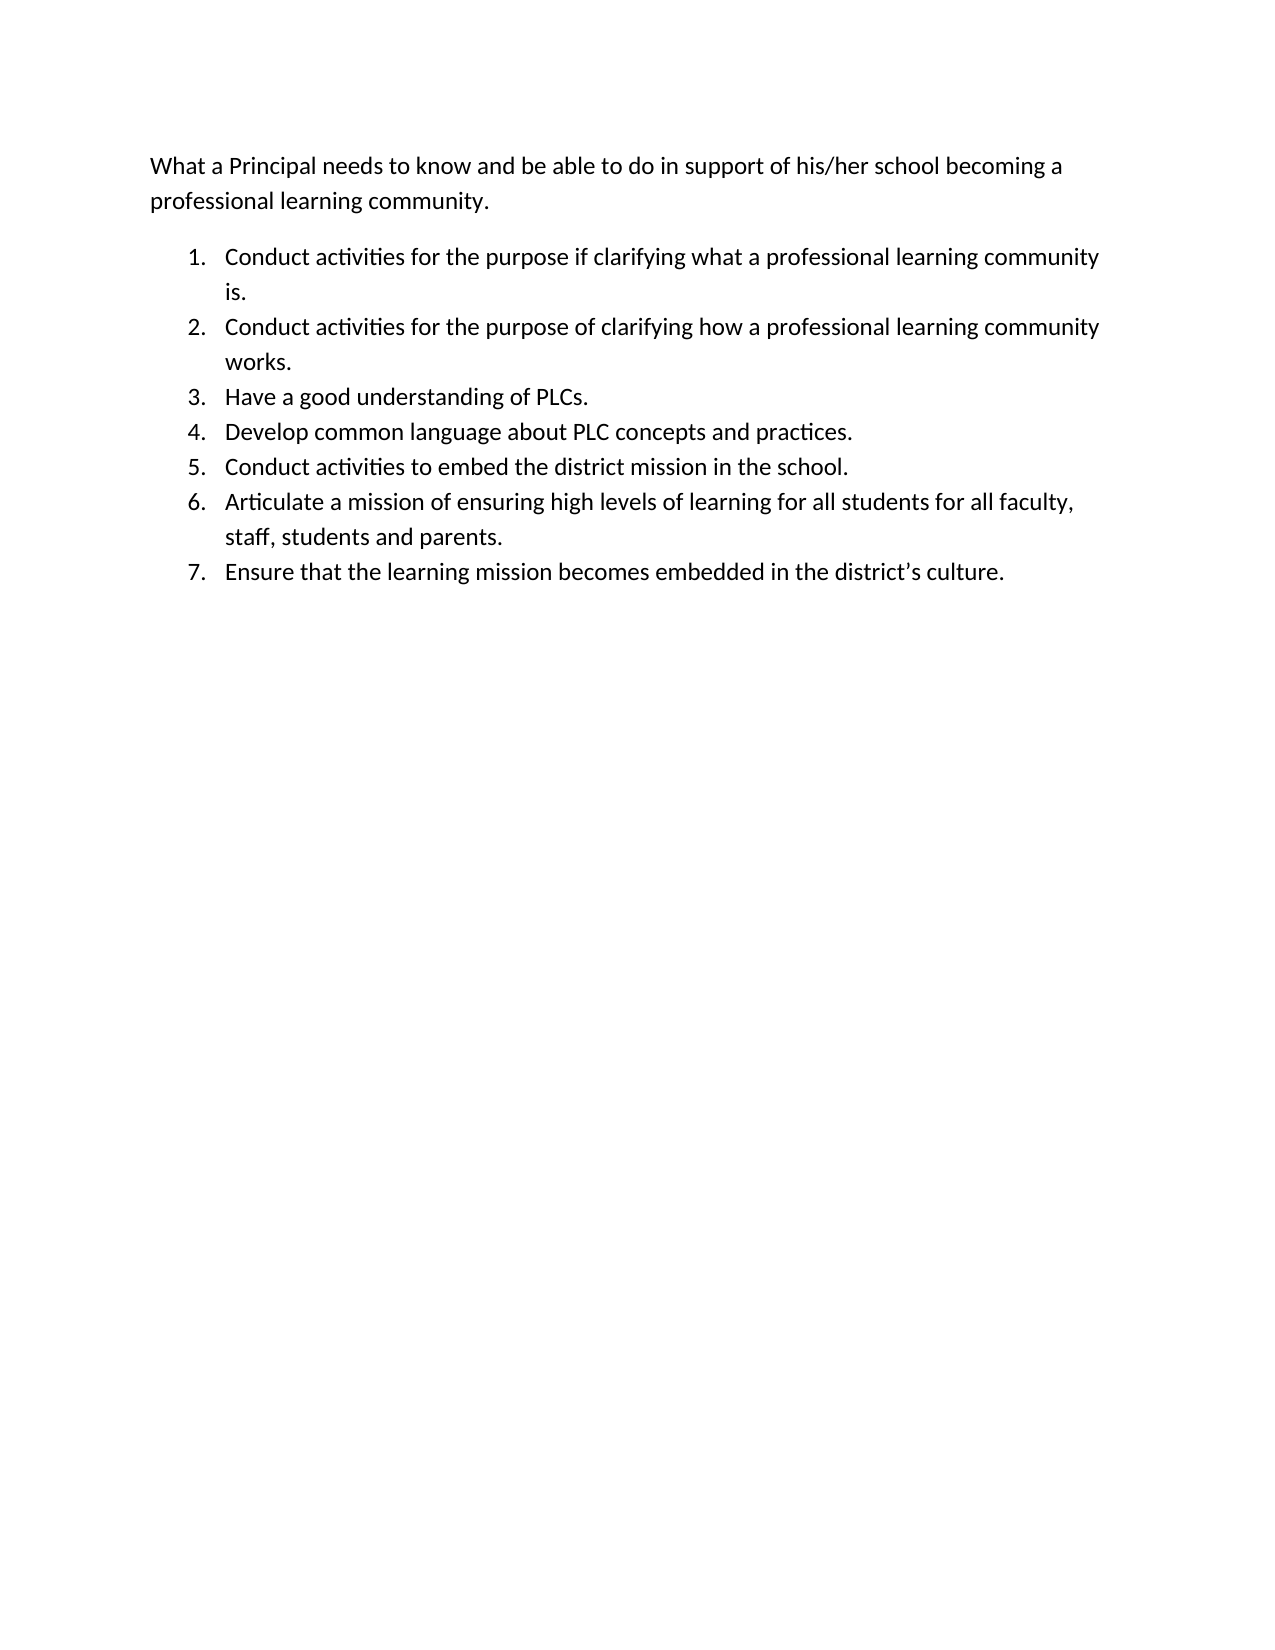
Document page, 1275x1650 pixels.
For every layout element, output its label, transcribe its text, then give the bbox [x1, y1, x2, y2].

text What a Principal needs to know and be able to do in support of his/her school becoming a professional learning community. [150, 150, 1125, 216]
list Articulate a mission of ensuring high levels of learning for all students for all faculty, staff, students and parents. [187, 486, 1125, 551]
list Develop common language about PLC concepts and practices. [187, 416, 1125, 446]
list Have a good understanding of PLCs. [187, 381, 1125, 411]
list Conduct activities for the purpose if clarifying what a professional learning community is. [187, 241, 1125, 306]
list Ensure that the learning mission becomes embedded in the district’s culture. [187, 556, 1125, 586]
list Conduct activities to embed the district mission in the school. [187, 451, 1125, 481]
list Conduct activities for the purpose of clarifying how a professional learning community works. [187, 311, 1125, 376]
